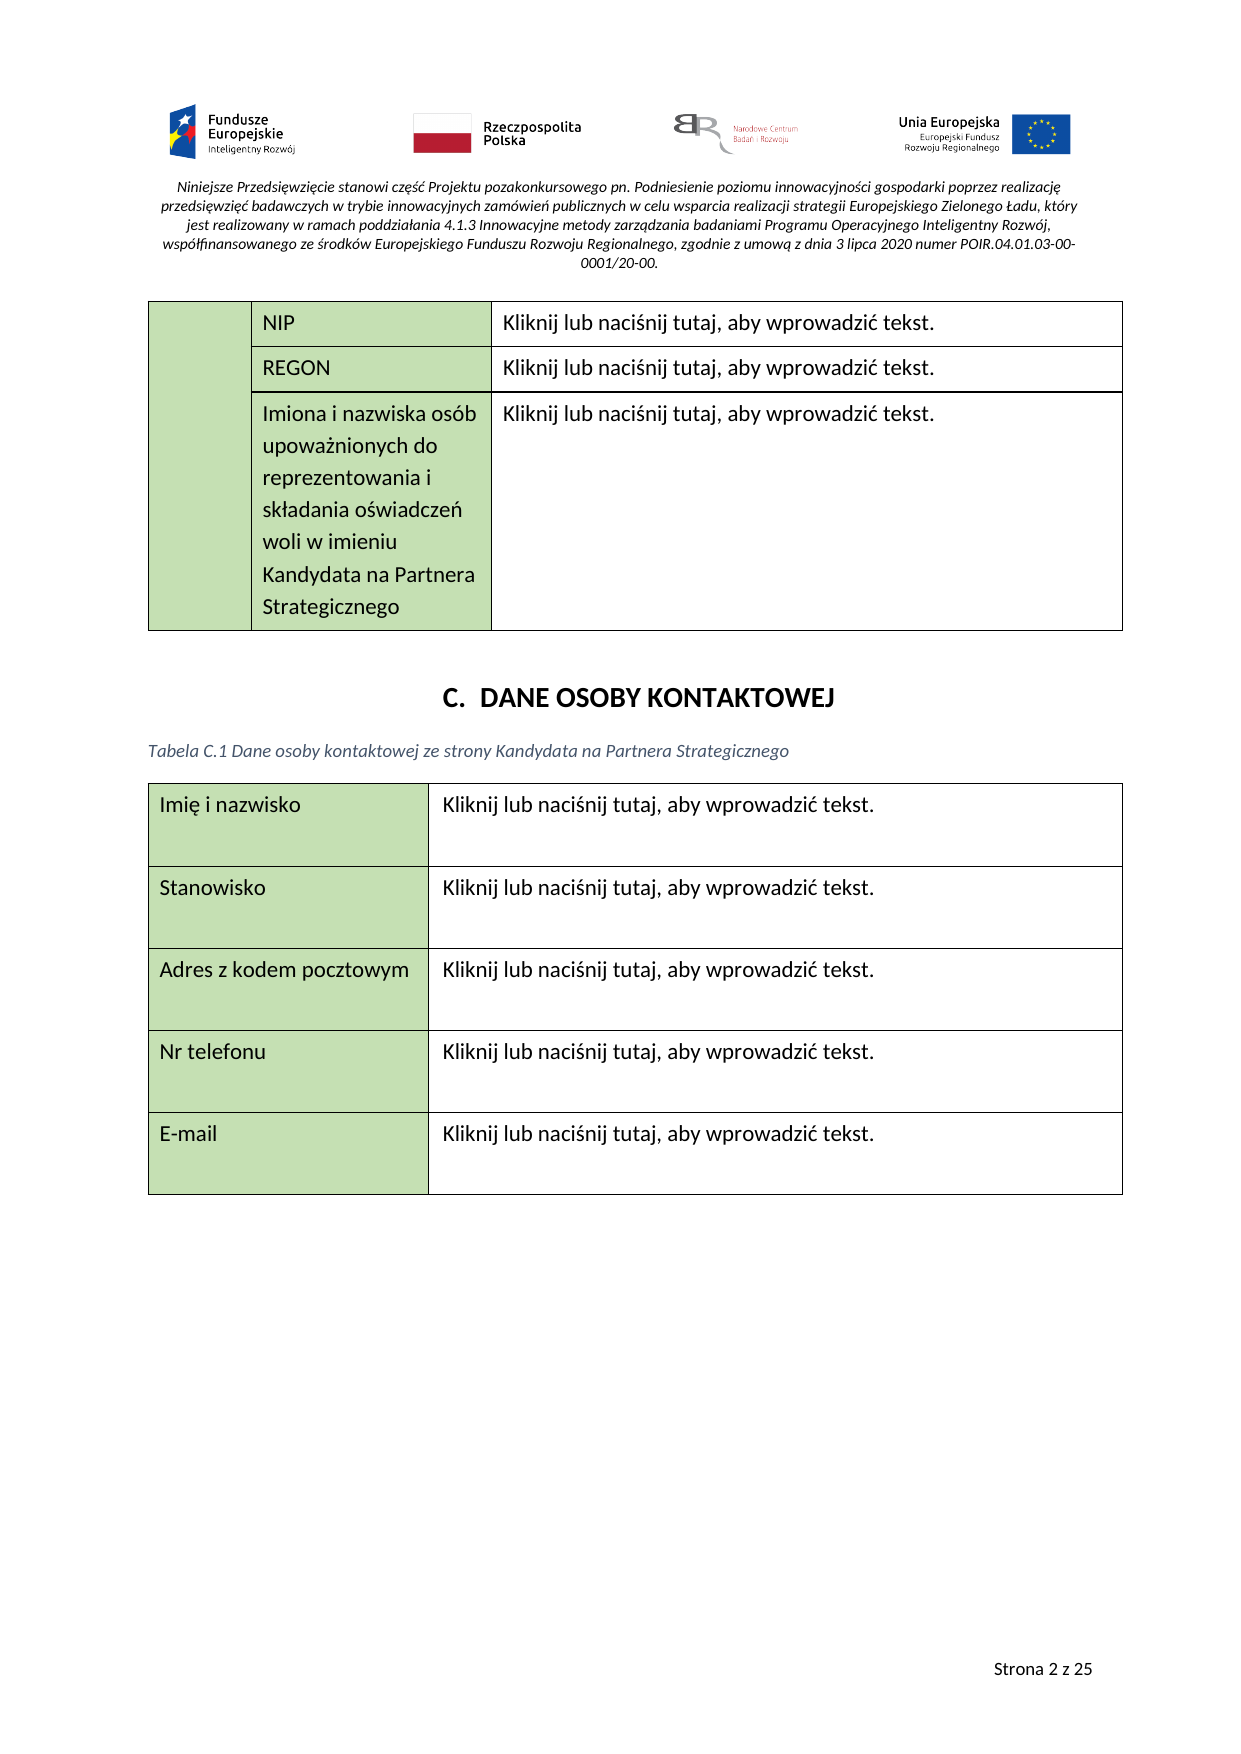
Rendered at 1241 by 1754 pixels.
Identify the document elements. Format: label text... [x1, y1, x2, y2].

text Tabela C.1 Dane osoby kontaktowej ze strony Kandydata na Partnera Strategicznego [148, 739, 1093, 762]
picture [169, 104, 1071, 159]
table_cell E-mail [149, 1113, 428, 1194]
table_cell [429, 949, 1122, 1030]
table_cell [429, 1031, 1122, 1112]
table_cell Nr telefonu [149, 1031, 428, 1112]
table_cell [429, 867, 1122, 948]
table_cell Stanowisko [149, 867, 428, 948]
table_cell NIP [252, 302, 491, 346]
table_cell [429, 1113, 1122, 1194]
table_cell Adres z kodem pocztowym [149, 949, 428, 1030]
table_cell REGON [252, 347, 491, 391]
subtitle DANE OSOBY KONTAKTOWEJ [185, 679, 1093, 714]
table_cell [492, 347, 1122, 391]
table_cell [492, 393, 1122, 630]
table_cell [492, 302, 1122, 346]
table_header [429, 784, 1122, 866]
table_header Imię i nazwisko [149, 784, 428, 866]
table_cell Imiona i nazwiska osób upoważnionych do reprezentowania i składania oświadczeń woli w imieniu Kandydata na Partnera Strategicznego [252, 393, 491, 630]
